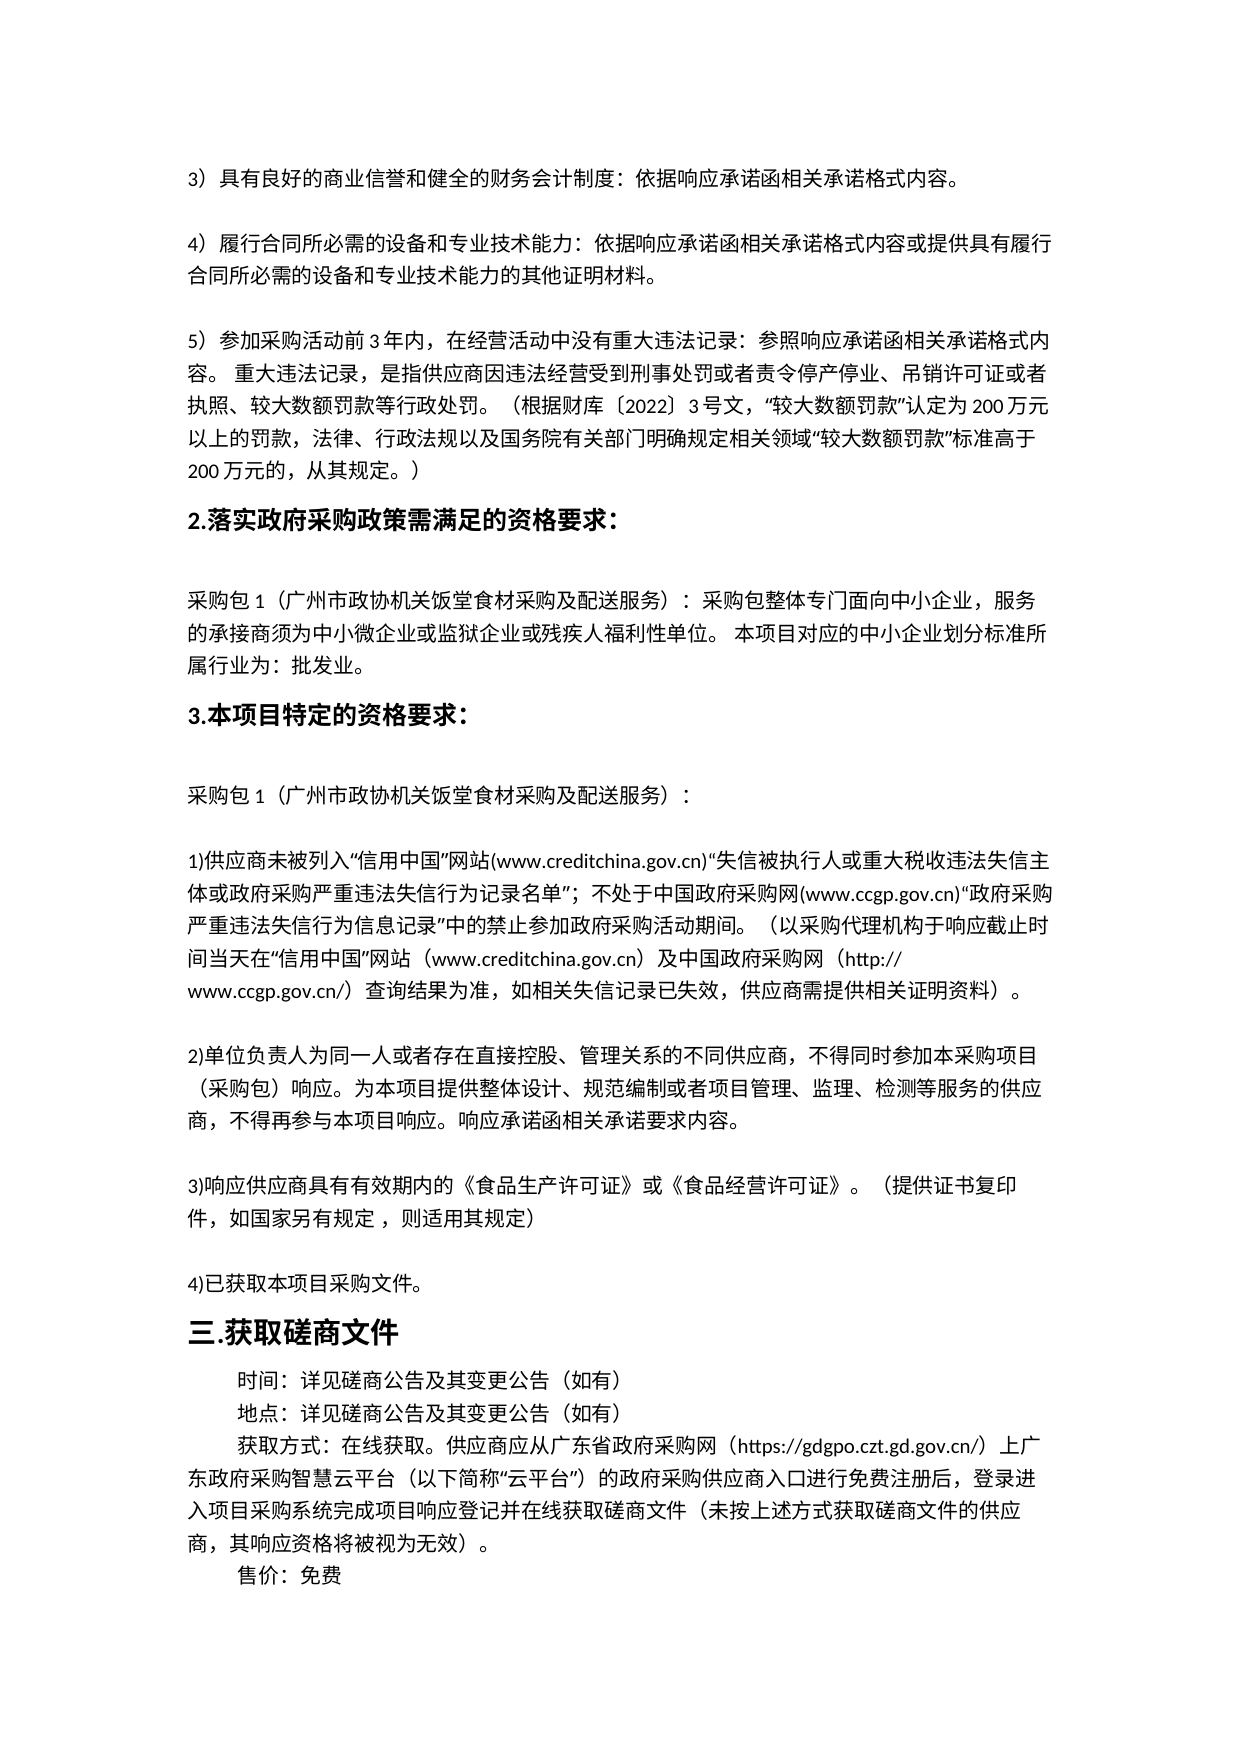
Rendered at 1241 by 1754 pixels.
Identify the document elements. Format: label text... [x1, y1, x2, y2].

text 获取方式：在线获取。供应商应从广东省政府采购网（https://gdgpo.czt.gd.gov.cn/）上广东政府采购智慧云平台（以下简称“云平台”）的政府采购供应商入口进行免费注册后，登录进入项目采购系统完成项目响应登记并在线获取磋商文件（未按上述方式获取磋商文件的供应商，其响应资格将被视为无效）。 [187, 1429, 1053, 1559]
text 3)响应供应商具有有效期内的《食品生产许可证》或《食品经营许可证》。（提供证书复印件，如国家另有规定 ，则适用其规定） [187, 1169, 1053, 1234]
text 3）具有良好的商业信誉和健全的财务会计制度：依据响应承诺函相关承诺格式内容。 [187, 162, 1053, 194]
text 时间：详见磋商公告及其变更公告（如有） [187, 1364, 1053, 1397]
text 采购包1（广州市政协机关饭堂食材采购及配送服务）：采购包整体专门面向中小企业，服务的承接商须为中小微企业或监狱企业或残疾人福利性单位。 本项目对应的中小企业划分标准所属行业为：批发业。 [187, 584, 1053, 682]
text 2.落实政府采购政策需满足的资格要求： [187, 487, 1053, 552]
text 5）参加采购活动前3年内，在经营活动中没有重大违法记录：参照响应承诺函相关承诺格式内容。 重大违法记录，是指供应商因违法经营受到刑事处罚或者责令停产停业、吊销许可证或者执照、较大数额罚款等行政处罚。（根据财库〔2022〕3号文，“较大数额罚款”认定为200万元以上的罚款，法律、行政法规以及国务院有关部门明确规定相关领域“较大数额罚款”标准高于200万元的，从其规定。） [187, 324, 1053, 487]
text 三.获取磋商文件 [187, 1299, 1053, 1364]
text 售价：免费 [187, 1559, 1053, 1592]
text 3.本项目特定的资格要求： [187, 682, 1053, 747]
text 4)已获取本项目采购文件。 [187, 1267, 1053, 1299]
text 地点：详见磋商公告及其变更公告（如有） [187, 1397, 1053, 1429]
text 2)单位负责人为同一人或者存在直接控股、管理关系的不同供应商，不得同时参加本采购项目（采购包）响应。为本项目提供整体设计、规范编制或者项目管理、监理、检测等服务的供应商，不得再参与本项目响应。响应承诺函相关承诺要求内容。 [187, 1039, 1053, 1137]
text 采购包1（广州市政协机关饭堂食材采购及配送服务）： [187, 779, 1053, 812]
text 1)供应商未被列入“信用中国”网站(www.creditchina.gov.cn)“失信被执行人或重大税收违法失信主体或政府采购严重违法失信行为记录名单”；不处于中国政府采购网(www.ccgp.gov.cn)“政府采购严重违法失信行为信息记录”中的禁止参加政府采购活动期间。（以采购代理机构于响应截止时间当天在“信用中国”网站（www.creditchina.gov.cn）及中国政府采购网（http://www.ccgp.gov.cn/）查询结果为准，如相关失信记录已失效，供应商需提供相关证明资料）。 [187, 844, 1053, 1007]
text 4）履行合同所必需的设备和专业技术能力：依据响应承诺函相关承诺格式内容或提供具有履行合同所必需的设备和专业技术能力的其他证明材料。 [187, 227, 1053, 292]
